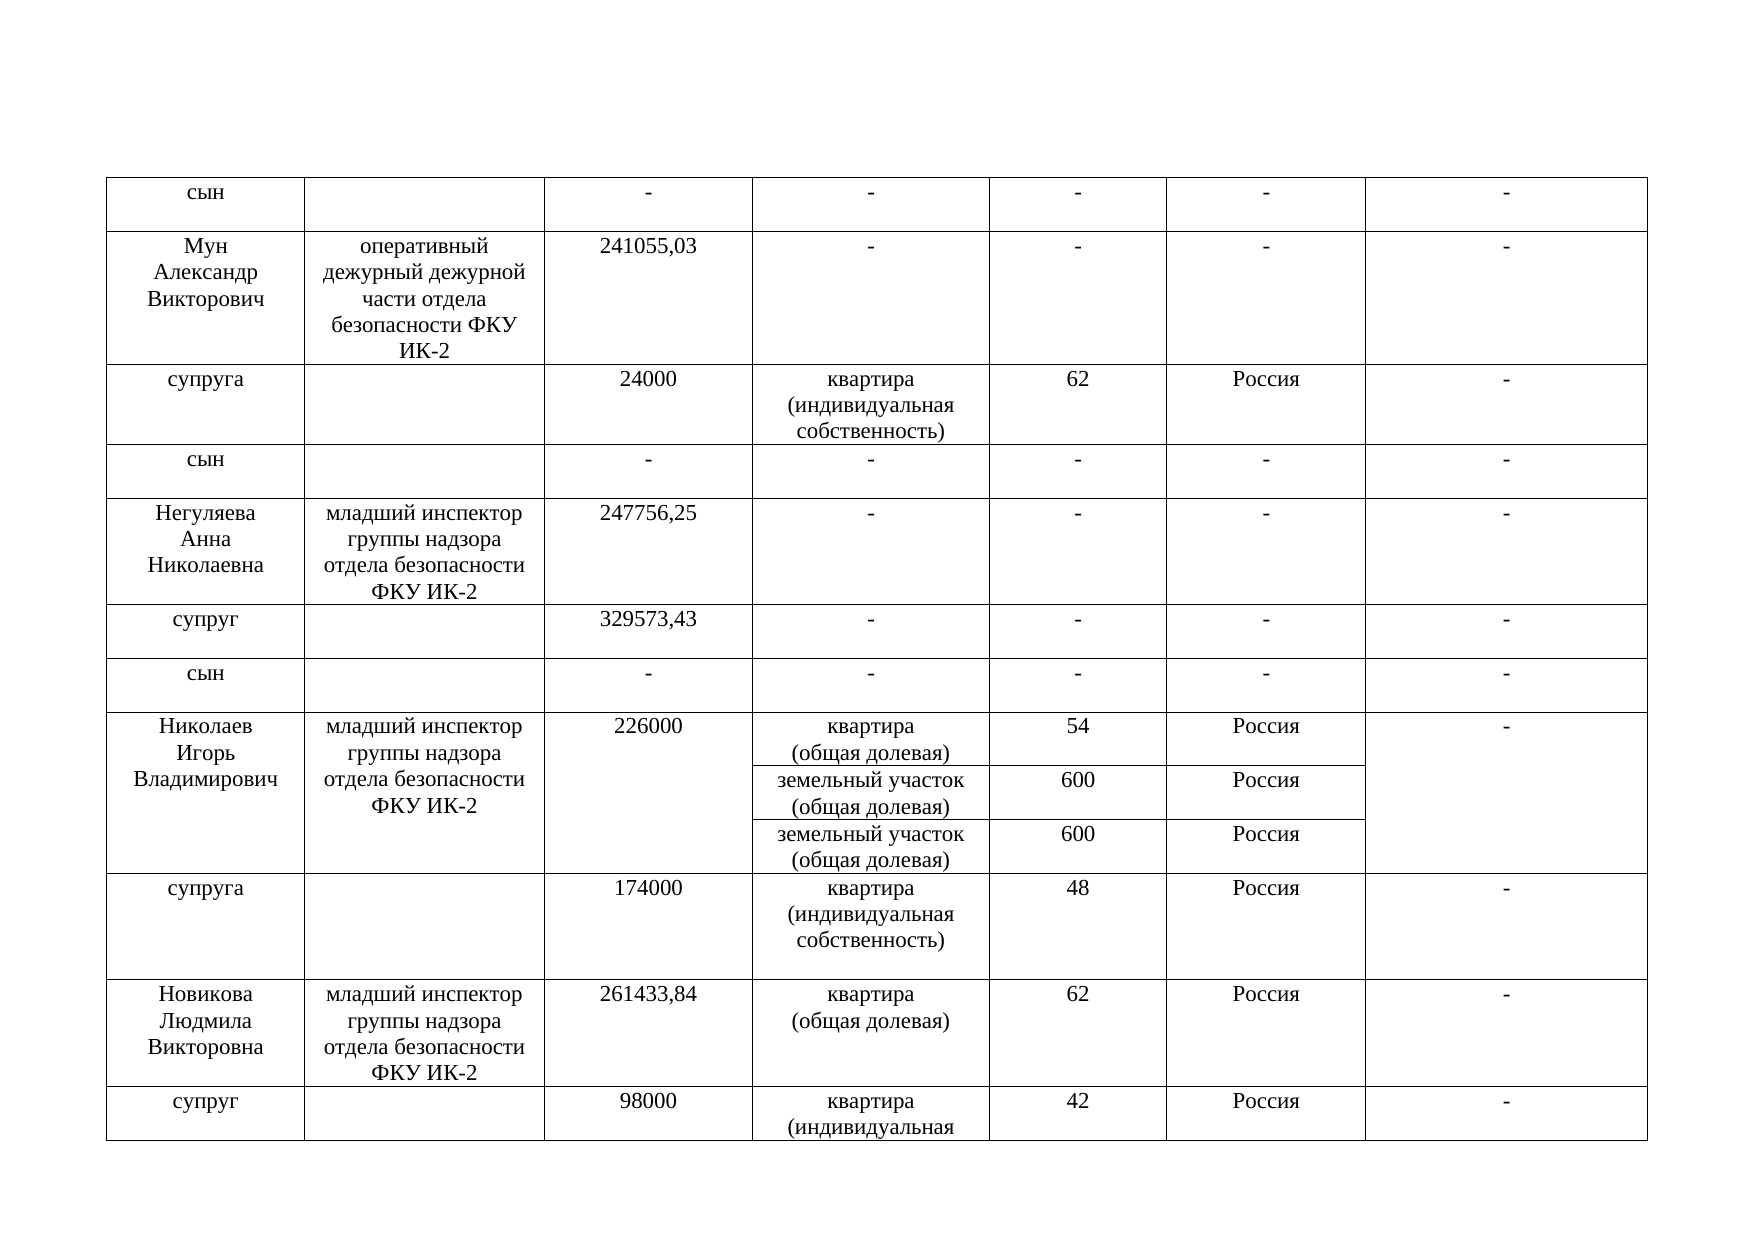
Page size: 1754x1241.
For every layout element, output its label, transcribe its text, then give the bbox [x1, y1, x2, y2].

table_cell 247756,25 [545, 499, 752, 604]
table_cell - [1167, 178, 1365, 231]
table_cell 98000 [545, 1087, 752, 1139]
table_cell Россия [1167, 1087, 1365, 1139]
table_cell Россия [1167, 874, 1365, 979]
table_cell [305, 178, 544, 231]
table_cell 24000 [545, 365, 752, 444]
table_cell - [1366, 499, 1647, 604]
table_cell - [1366, 445, 1647, 498]
table_cell Россия [1167, 980, 1365, 1086]
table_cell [305, 232, 544, 364]
table_cell 48 [990, 874, 1166, 979]
table_cell [305, 605, 544, 658]
table_cell - [1366, 980, 1647, 1086]
table_cell - [753, 605, 989, 658]
table_cell - [1167, 605, 1365, 658]
table_cell квартира (индивидуальная собственность) [753, 365, 989, 444]
table_cell - [753, 232, 989, 364]
table_cell - [1167, 659, 1365, 712]
table_cell [305, 1087, 544, 1139]
table_cell младший инспектор группы надзора отдела безопасности ФКУ ИК-2 [305, 980, 544, 1086]
table_cell 241055,03 [545, 232, 752, 364]
table_cell 600 [990, 820, 1166, 873]
table_cell квартира (общая долевая) [753, 713, 989, 765]
table_cell - [753, 499, 989, 604]
table_cell - [990, 659, 1166, 712]
table_cell - [1366, 178, 1647, 231]
table_cell - [990, 232, 1166, 364]
table_cell супруг [107, 605, 304, 658]
table_cell - [1366, 1087, 1647, 1139]
table_cell сын [107, 178, 304, 231]
table_cell - [990, 605, 1166, 658]
table_cell 600 [990, 766, 1166, 819]
table_cell 226000 [545, 713, 752, 873]
table_cell земельный участок (общая долевая) [753, 820, 989, 873]
table_cell [305, 874, 544, 979]
table_cell - [990, 499, 1166, 604]
table_cell земельный участок (общая долевая) [753, 766, 989, 819]
table_cell 62 [990, 980, 1166, 1086]
table_cell Негуляева Анна Николаевна [107, 499, 304, 604]
table_cell [305, 659, 544, 712]
table_cell 329573,43 [545, 605, 752, 658]
table_cell - [1167, 445, 1365, 498]
table_cell 54 [990, 713, 1166, 765]
table_cell Россия [1167, 365, 1365, 444]
table_cell - [545, 178, 752, 231]
table_cell - [545, 659, 752, 712]
table_cell 62 [990, 365, 1166, 444]
table_cell Россия [1167, 820, 1365, 873]
table_cell - [1366, 365, 1647, 444]
table_cell сын [107, 659, 304, 712]
table_cell сын [107, 445, 304, 498]
table_cell Россия [1167, 713, 1365, 765]
table_cell - [753, 659, 989, 712]
table_cell - [1366, 605, 1647, 658]
table_cell [305, 365, 544, 444]
table_cell младший инспектор группы надзора отдела безопасности ФКУ ИК-2 [305, 499, 544, 604]
table_cell Николаев Игорь Владимирович [107, 713, 304, 873]
table_cell - [545, 445, 752, 498]
table_cell Новикова Людмила Викторовна [107, 980, 304, 1086]
table_cell - [753, 445, 989, 498]
table_cell - [1366, 232, 1647, 364]
table_cell - [1366, 874, 1647, 979]
table_cell - [1167, 499, 1365, 604]
table_cell - [990, 445, 1166, 498]
table_cell - [753, 178, 989, 231]
table_cell [305, 445, 544, 498]
table_cell Мун Александр Викторович [107, 232, 304, 364]
table_cell квартира (индивидуальная собственность) [753, 874, 989, 979]
table_cell квартира (общая долевая) [753, 980, 989, 1086]
table_cell супруга [107, 365, 304, 444]
table_cell младший инспектор группы надзора отдела безопасности ФКУ ИК-2 [305, 713, 544, 873]
table_cell - [990, 178, 1166, 231]
table_cell - [1366, 659, 1647, 712]
table_cell - [1167, 232, 1365, 364]
table_cell 261433,84 [545, 980, 752, 1086]
table_cell супруг [107, 1087, 304, 1139]
table_cell Россия [1167, 766, 1365, 819]
table_cell 174000 [545, 874, 752, 979]
table_cell 42 [990, 1087, 1166, 1139]
table_cell супруга [107, 874, 304, 979]
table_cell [753, 1087, 989, 1139]
table_cell - [1366, 713, 1647, 873]
